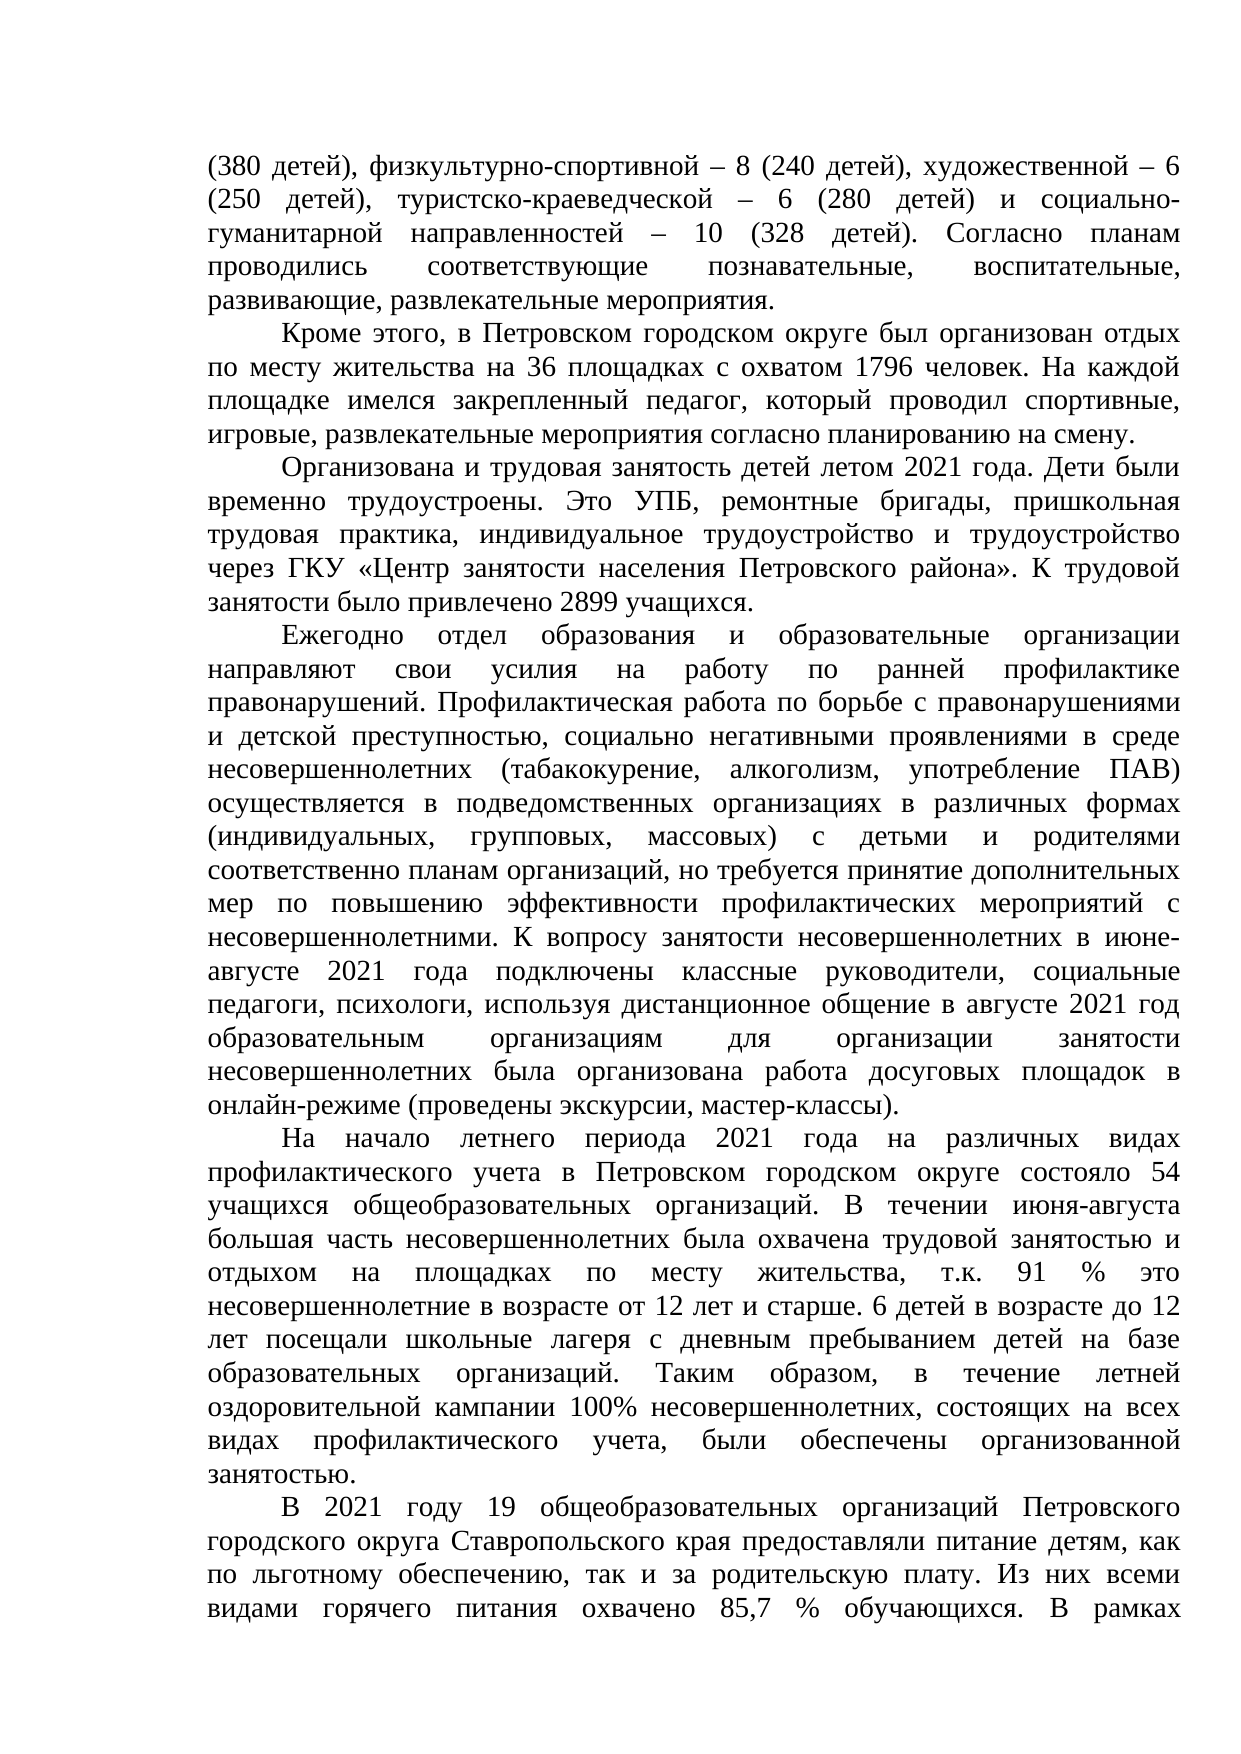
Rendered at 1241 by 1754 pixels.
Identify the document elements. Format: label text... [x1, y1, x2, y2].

text На начало летнего периода 2021 года на различных видах профилактического учета в Петровском городском округе состояло 54 учащихся общеобразовательных организаций. В течении июня-августа большая часть несовершеннолетних была охвачена трудовой занятостью и отдыхом на площадках по месту жительства, т.к. 91 % это несовершеннолетние в возрасте от 12 лет и старше. 6 детей в возрасте до 12 лет посещали школьные лагеря с дневным пребыванием детей на базе образовательных организаций. Таким образом, в течение летней оздоровительной кампании 100% несовершеннолетних, состоящих на всех видах профилактического учета, были обеспечены организованной занятостью. [207, 1120, 1181, 1489]
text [207, 1489, 1181, 1623]
text Организована и трудовая занятость детей летом 2021 года. Дети были временно трудоустроены. Это УПБ, ремонтные бригады, пришкольная трудовая практика, индивидуальное трудоустройство и трудоустройство через ГКУ «Центр занятости населения Петровского района». К трудовой занятости было привлечено 2899 учащихся. [207, 449, 1181, 617]
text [207, 148, 1181, 315]
text Кроме этого, в Петровском городском округе был организован отдых по месту жительства на 36 площадках с охватом 1796 человек. На каждой площадке имелся закрепленный педагог, который проводил спортивные, игровые, развлекательные мероприятия согласно планированию на смену. [207, 315, 1181, 449]
text Ежегодно отдел образования и образовательные организации направляют свои усилия на работу по ранней профилактике правонарушений. Профилактическая работа по борьбе с правонарушениями и детской преступностью, социально негативными проявлениями в среде несовершеннолетних (табакокурение, алкоголизм, употребление ПАВ) осуществляется в подведомственных организациях в различных формах (индивидуальных, групповых, массовых) с детьми и родителями соответственно планам организаций, но требуется принятие дополнительных мер по повышению эффективности профилактических мероприятий с несовершеннолетними. К вопросу занятости несовершеннолетних в июне-августе 2021 года подключены классные руководители, социальные педагоги, психологи, используя дистанционное общение в августе 2021 год образовательным организациям для организации занятости несовершеннолетних была организована работа досуговых площадок в онлайн-режиме (проведены экскурсии, мастер-классы). [207, 617, 1181, 1120]
